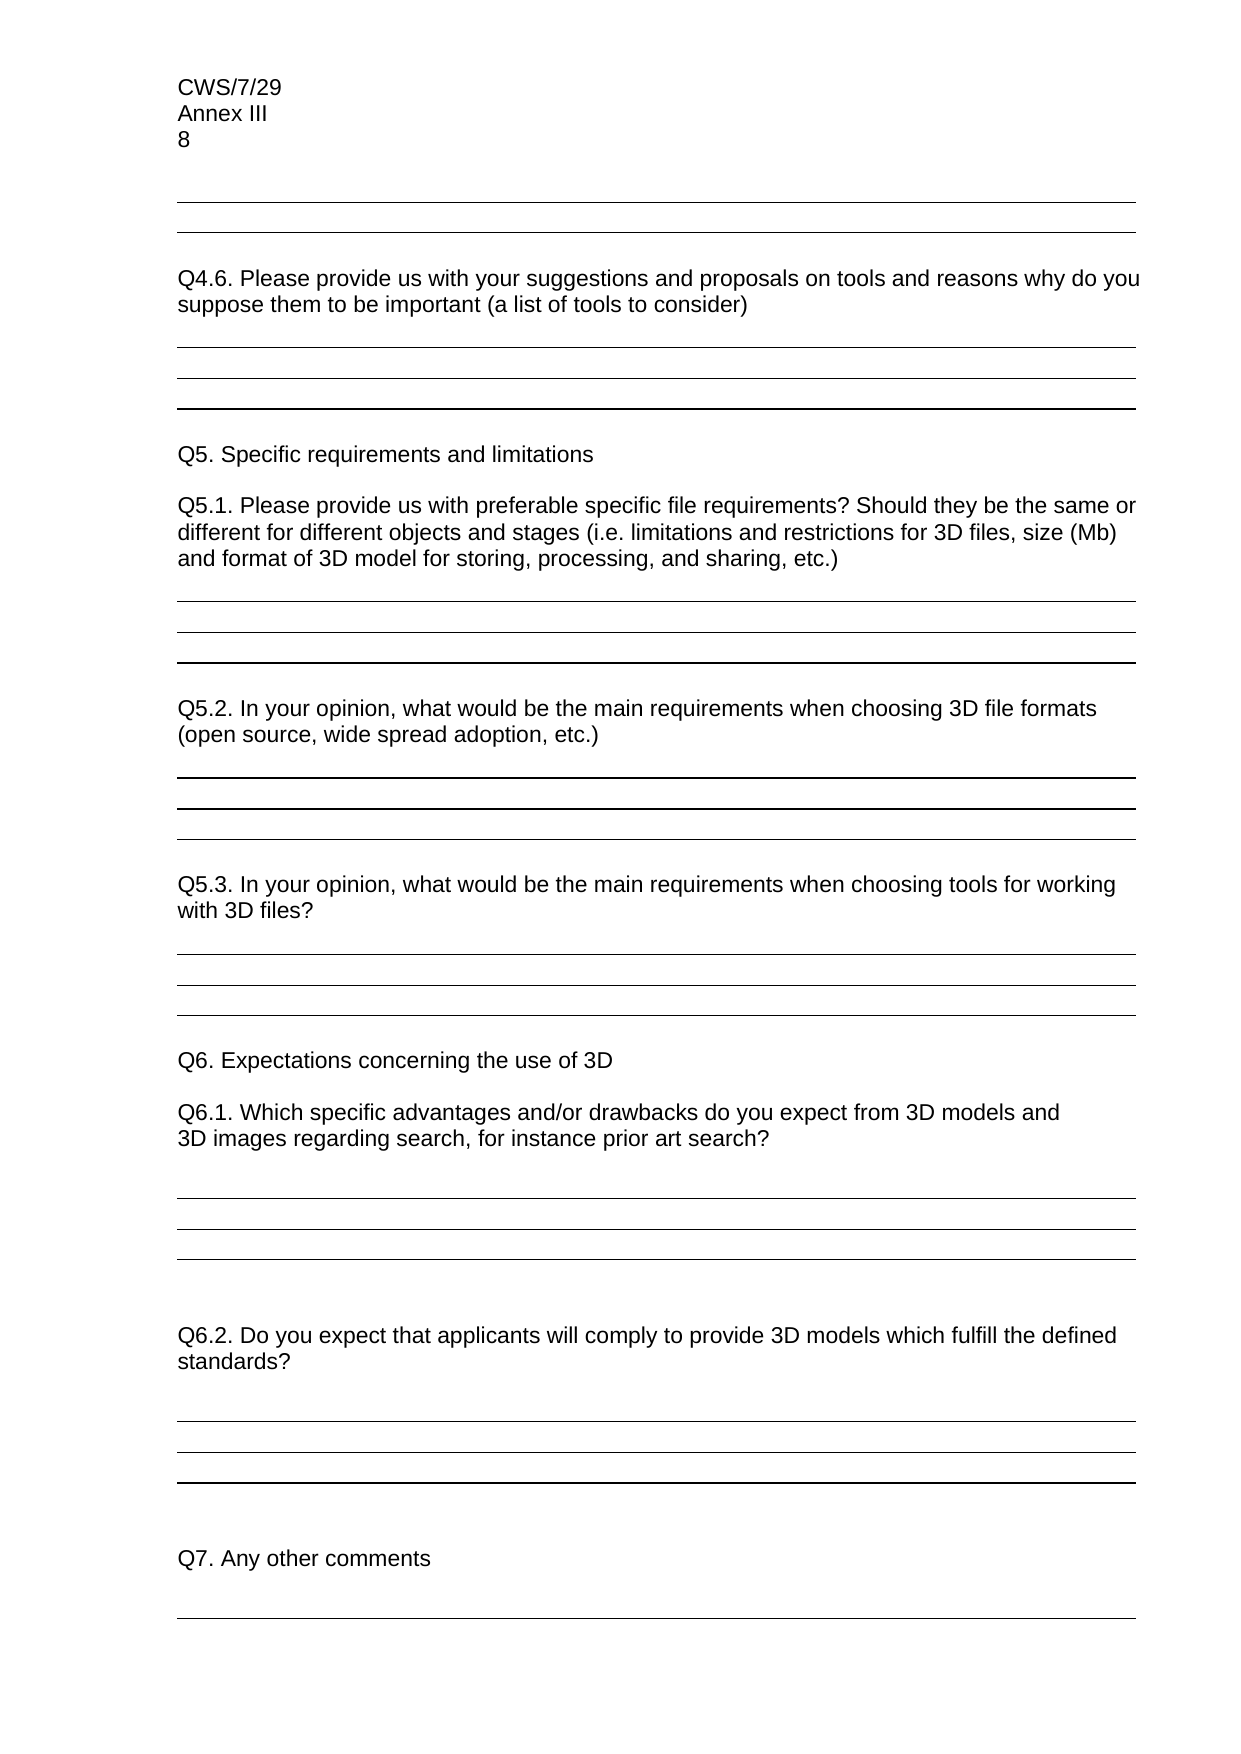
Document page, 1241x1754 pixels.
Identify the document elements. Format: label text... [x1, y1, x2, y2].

subtitle Q4.6. Please provide us with your suggestions and proposals on tools and reasons why do you suppose them to be important (a list of tools to consider) [177, 264, 1152, 317]
subtitle Q7. Any other comments [177, 1545, 1152, 1571]
subtitle Q5.3. In your opinion, what would be the main requirements when choosing tools for working with 3D files? [177, 871, 1152, 924]
subtitle Q5. Specific requirements and limitations [177, 441, 1152, 467]
subtitle Q6. Expectations concerning the use of 3D [177, 1047, 1152, 1074]
subtitle Q5.1. Please provide us with preferable specific file requirements? Should they be the same or different for different objects and stages (i.e. limitations and restrictions for 3D files, size (Mb) and format of 3D model for storing, processing, and sharing, etc.) [177, 492, 1152, 571]
subtitle Q5.2. In your opinion, what would be the main requirements when choosing 3D file formats (open source, wide spread adoption, etc.) [177, 695, 1152, 747]
subtitle Q6.1. Which specific advantages and/or drawbacks do you expect from 3D models and 3D images regarding search, for instance prior art search? [177, 1099, 1152, 1151]
subtitle Q6.2. Do you expect that applicants will comply to provide 3D models which fulfill the defined standards? [177, 1322, 1152, 1374]
